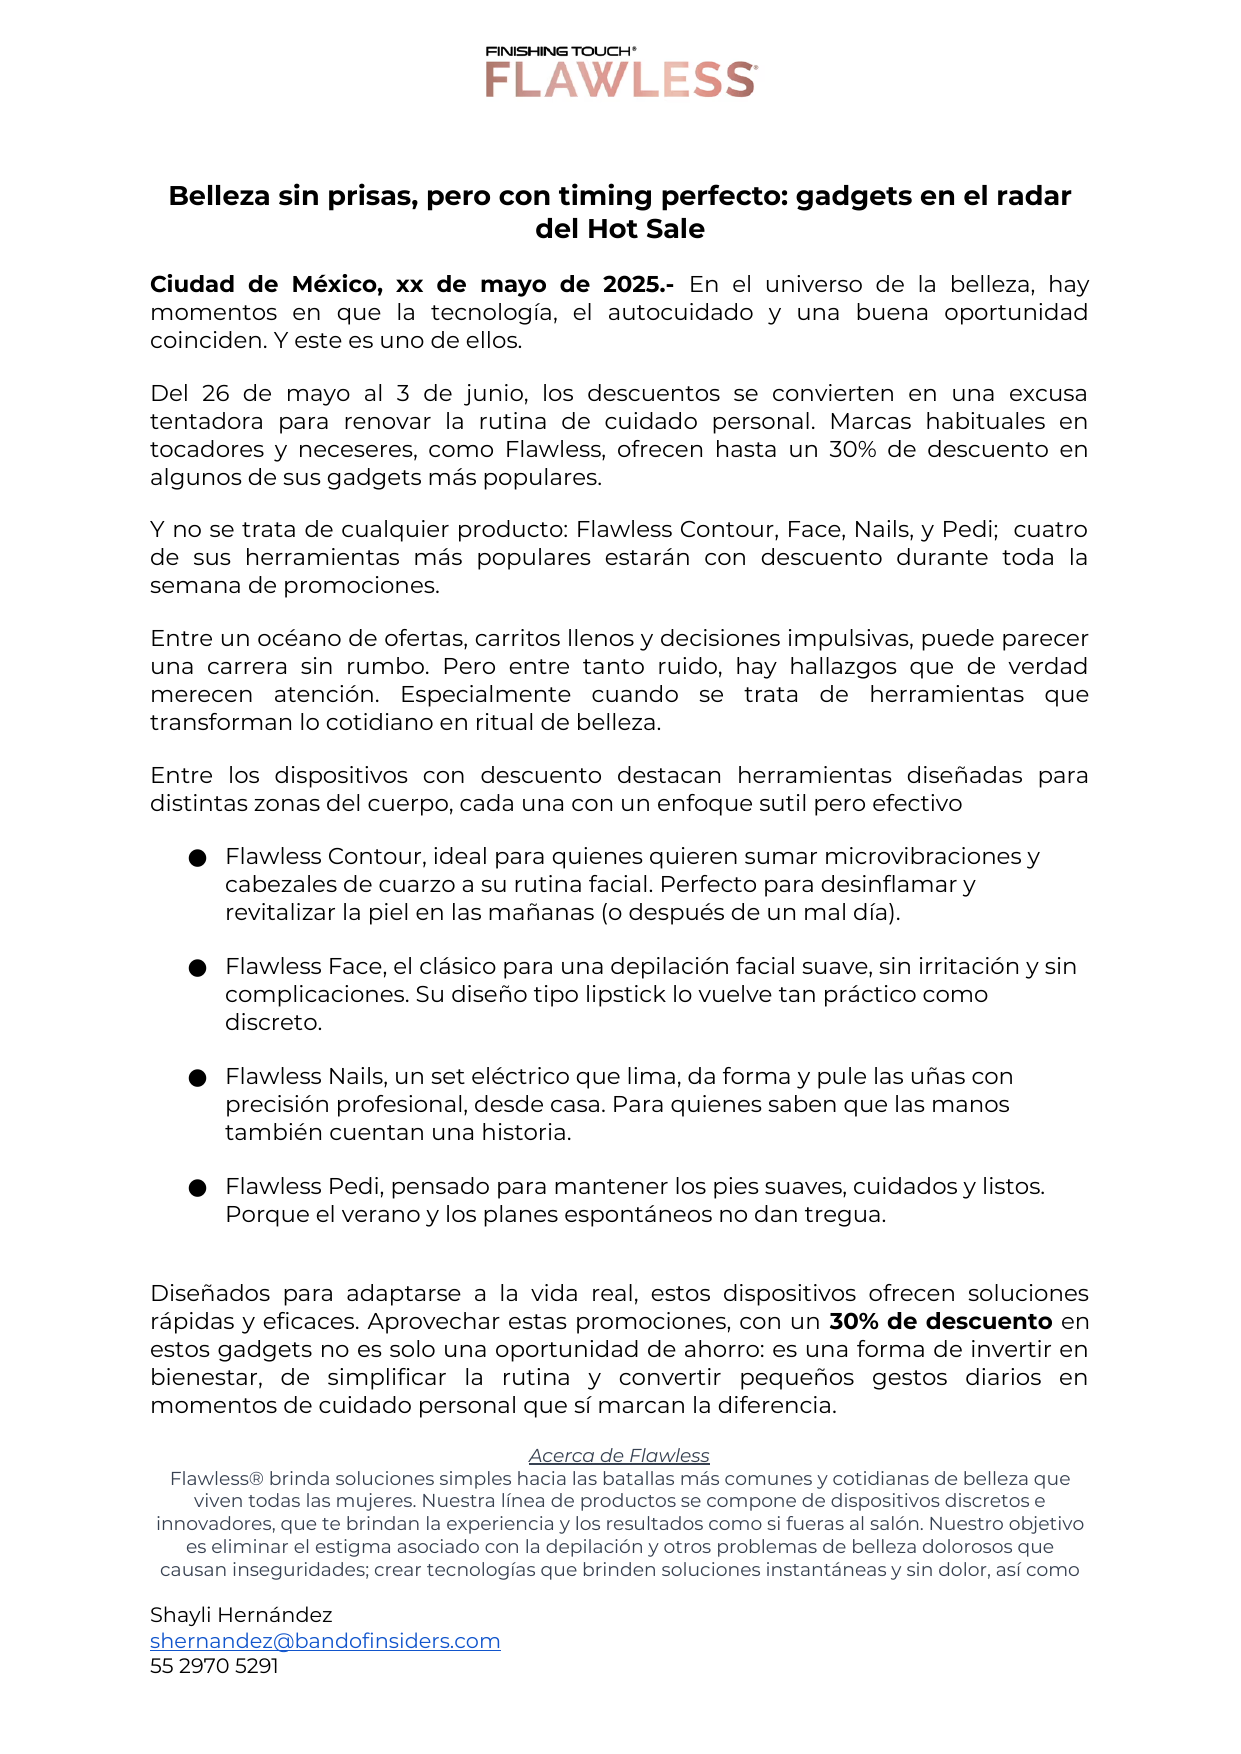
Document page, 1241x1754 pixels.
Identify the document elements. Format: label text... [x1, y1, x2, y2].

picture [474, 4, 766, 110]
list Flawless Contour, ideal para quienes quieren sumar microvibraciones y cabezales de cuarzo a su rutina facial. Perfecto para desinflamar y revitalizar la piel en las mañanas (o después de un mal día). [187, 842, 1090, 952]
text Ciudad de México, xx de mayo de 2025.- En el universo de la belleza, hay momentos en que la tecnología, el autocuidado y una buena oportunidad coinciden. Y este es uno de ellos. [150, 270, 1090, 354]
text Diseñados para adaptarse a la vida real, estos dispositivos ofrecen soluciones rápidas y eficaces. Aprovechar estas promociones, con un 30% de descuento en estos gadgets no es solo una oportunidad de ahorro: es una forma de invertir en bienestar, de simplificar la rutina y convertir pequeños gestos diarios en momentos de cuidado personal que sí marcan la diferencia. [150, 1279, 1090, 1419]
subtitle Belleza sin prisas, pero con timing perfecto: gadgets en el radar del Hot Sale [150, 179, 1090, 245]
list Flawless Pedi, pensado para mantener los pies suaves, cuidados y listos. Porque el verano y los planes espontáneos no dan tregua. [187, 1172, 1090, 1254]
text Y no se trata de cualquier producto: Flawless Contour, Face, Nails, y Pedi; cuatro de sus herramientas más populares estarán con descuento durante toda la semana de promociones. [150, 516, 1090, 599]
text Entre un océano de ofertas, carritos llenos y decisiones impulsivas, puede parecer una carrera sin rumbo. Pero entre tanto ruido, hay hallazgos que de verdad merecen atención. Especialmente cuando se trata de herramientas que transforman lo cotidiano en ritual de belleza. [150, 624, 1090, 736]
text Entre los dispositivos con descuento destacan herramientas diseñadas para distintas zonas del cuerpo, cada una con un enfoque sutil pero efectivo [150, 761, 1090, 817]
list Flawless Nails, un set eléctrico que lima, da forma y pule las uñas con precisión profesional, desde casa. Para quienes saben que las manos también cuentan una historia. [187, 1062, 1090, 1172]
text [150, 1444, 1090, 1581]
text Del 26 de mayo al 3 de junio, los descuentos se convierten en una excusa tentadora para renovar la rutina de cuidado personal. Marcas habituales en tocadores y neceseres, como Flawless, ofrecen hasta un 30% de descuento en algunos de sus gadgets más populares. [150, 379, 1090, 491]
list Flawless Face, el clásico para una depilación facial suave, sin irritación y sin complicaciones. Su diseño tipo lipstick lo vuelve tan práctico como discreto. [187, 952, 1090, 1062]
